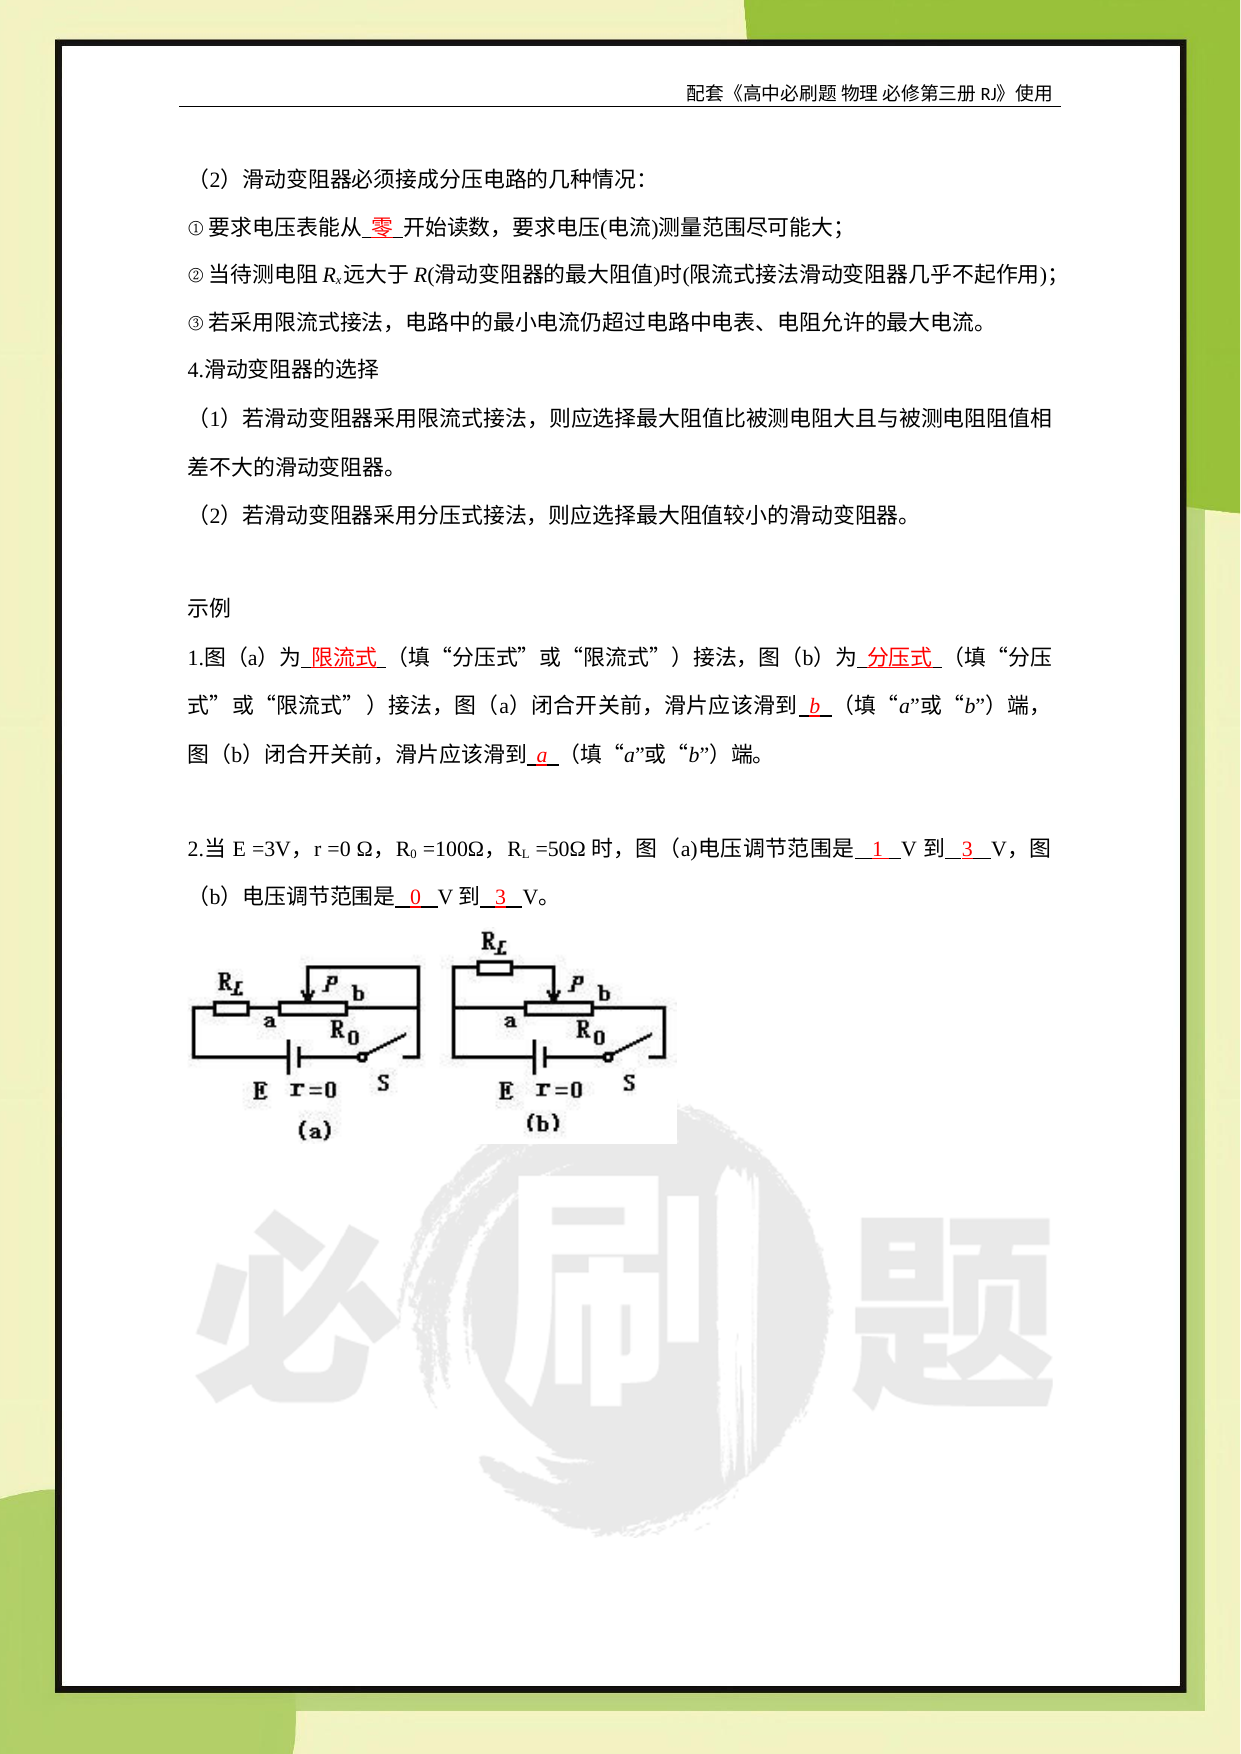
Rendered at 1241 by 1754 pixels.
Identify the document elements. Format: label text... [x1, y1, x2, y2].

text 4.滑动变阻器的选择 [187, 352, 1053, 384]
text 示例 [187, 591, 1053, 623]
picture [0, 0, 1241, 1754]
text 1.图（a）为 限流式 （填“分压式”或“限流式”）接法，图（b）为 分压式 （填“分压式”或“限流式”）接法，图（a）闭合开关前，滑片应该滑到 b （填“a”或“b”）端，图（b）闭合开关前，滑片应该滑到 a （填“a”或“b”）端。 [187, 639, 1053, 769]
text （2）滑动变阻器必须接成分压电路的几种情况： [187, 162, 1053, 194]
text ③若采用限流式接法，电路中的最小电流仍超过电路中电表、电阻允许的最大电流。 [187, 304, 1053, 336]
text ②当待测电阻Rx远大于R(滑动变阻器的最大阻值)时(限流式接法滑动变阻器几乎不起作用)； [187, 257, 1053, 289]
text （1）若滑动变阻器采用限流式接法，则应选择最大阻值比被测电阻大且与被测电阻阻值相差不大的滑动变阻器。 [187, 400, 1053, 482]
text ①要求电压表能从 零 开始读数，要求电压(电流)测量范围尽可能大； [187, 209, 1053, 241]
text （2）若滑动变阻器采用分压式接法，则应选择最大阻值较小的滑动变阻器。 [187, 497, 1053, 530]
text 2.当 E =3V，r =0 Ω，R0 =100Ω，RL =50Ω时，图（a)电压调节范围是 1 V 到 3 V，图（b）电压调节范围是 0 V 到 3 V。 [187, 830, 1053, 911]
